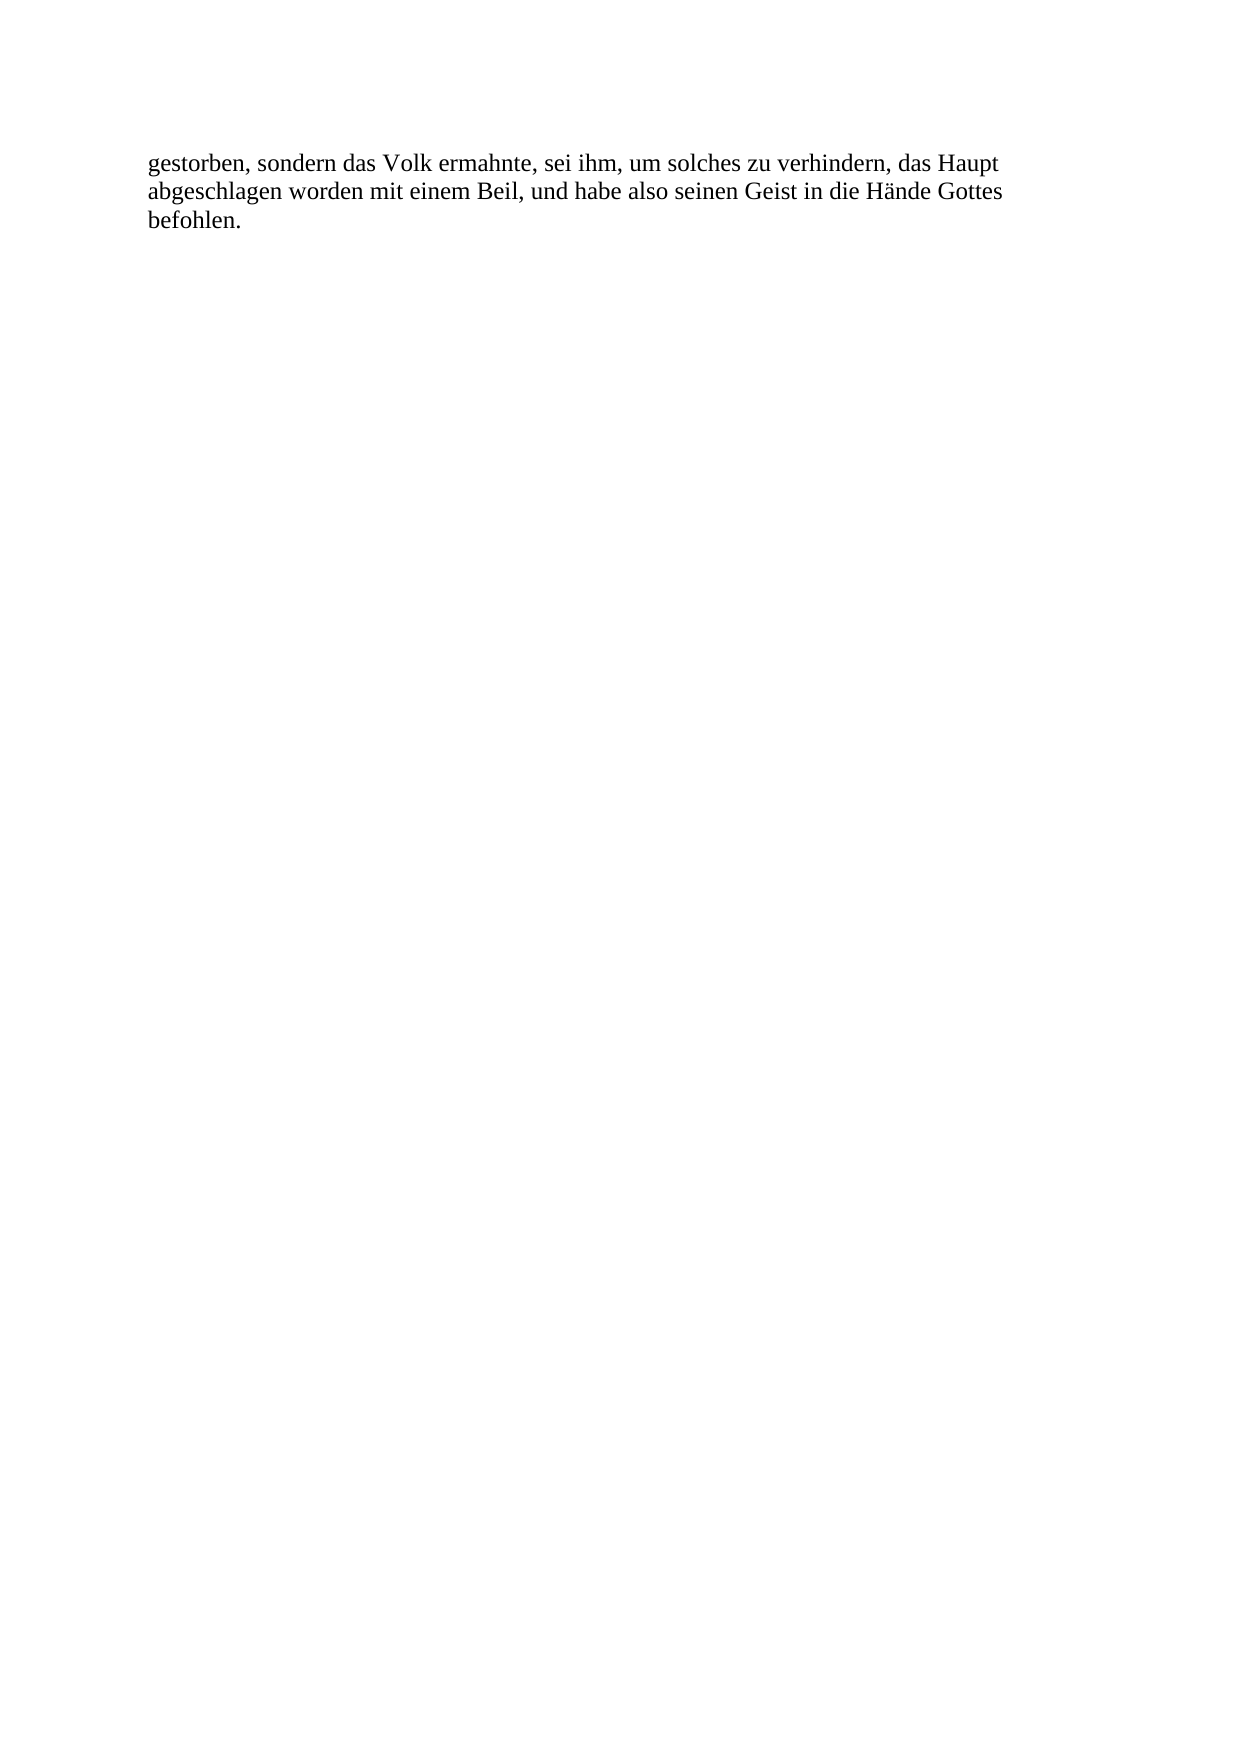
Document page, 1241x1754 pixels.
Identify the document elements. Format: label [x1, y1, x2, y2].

text [148, 148, 1093, 234]
